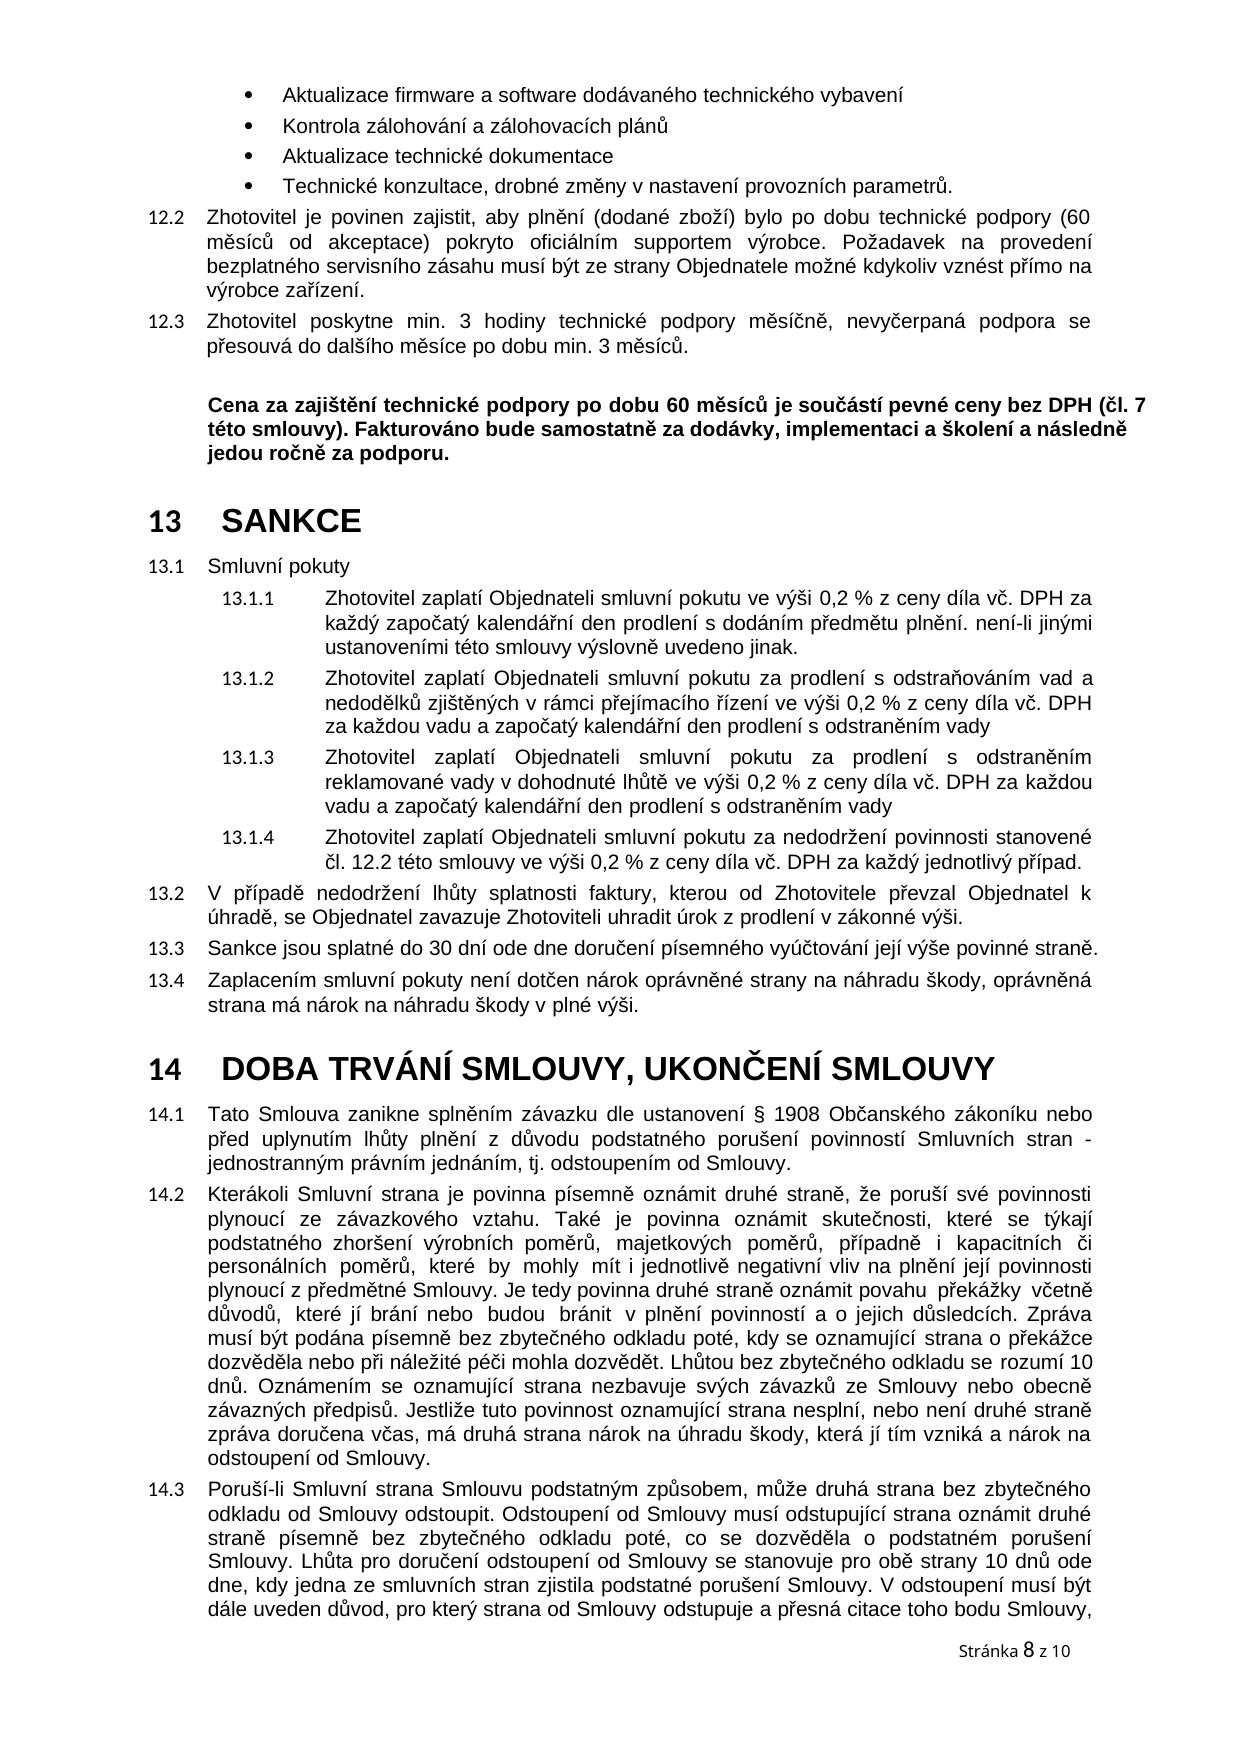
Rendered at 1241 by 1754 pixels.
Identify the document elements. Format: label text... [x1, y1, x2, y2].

list Sankce jsou splatné do 30 dní ode dne doručení písemného vyúčtování její výše povinné straně. [147, 935, 1153, 961]
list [147, 1476, 1092, 1621]
list Zhotovitel poskytne min. 3 hodiny technické podpory měsíčně, nevyčerpaná podpora se přesouvá do dalšího měsíce po dobu min. 3 měsíců. [147, 308, 1092, 357]
list Zhotovitel zaplatí Objednateli smluvní pokutu ve výši 0,2 % z ceny díla vč. DPH za každý započatý kalendářní den prodlení s dodáním předmětu plnění. není-li jinými ustanoveními této smlouvy výslovně uvedeno jinak. [221, 585, 1093, 659]
list Aktualizace technické dokumentace [245, 144, 1153, 168]
list Zhotovitel zaplatí Objednateli smluvní pokutu za nedodržení povinnosti stanovené čl. 12.2 této smlouvy ve výši 0,2 % z ceny díla vč. DPH za každý jednotlivý případ. [221, 824, 1093, 874]
subtitle SANKCE [147, 500, 1153, 541]
list Zhotovitel zaplatí Objednateli smluvní pokutu za prodlení s odstraňováním vad a nedodělků zjištěných v rámci přejímacího řízení ve výši 0,2 % z ceny díla vč. DPH za každou vadu a započatý kalendářní den prodlení s odstraněním vady [221, 665, 1093, 738]
list V případě nedodržení lhůty splatnosti faktury, kterou od Zhotovitele převzal Objednatel k úhradě, se Objednatel zavazuje Zhotoviteli uhradit úrok z prodlení v zákonné výši. [147, 880, 1093, 929]
list Aktualizace firmware a software dodávaného technického vybavení [245, 83, 1153, 107]
subtitle Cena za zajištění technické podpory po dobu 60 měsíců je součástí pevné ceny bez DPH (čl. 7 této smlouvy). Fakturováno bude samostatně za dodávky, implementaci a školení a následně jedou ročně za podporu. [208, 393, 1151, 465]
list Zhotovitel zaplatí Objednateli smluvní pokutu za prodlení s odstraněním reklamované vady v dohodnuté lhůtě ve výši 0,2 % z ceny díla vč. DPH za každou vadu a započatý kalendářní den prodlení s odstraněním vady [221, 744, 1092, 818]
list Tato Smlouva zanikne splněním závazku dle ustanovení § 1908 Občanského zákoníku nebo před uplynutím lhůty plnění z důvodu podstatného porušení povinností Smluvních stran - jednostranným právním jednáním, tj. odstoupením od Smlouvy. [147, 1101, 1093, 1174]
subtitle DOBA TRVÁNÍ SMLOUVY, UKONČENÍ SMLOUVY [147, 1048, 1153, 1089]
list Kterákoli Smluvní strana je povinna písemně oznámit druhé straně, že poruší své povinnosti plynoucí ze závazkového vztahu. Také je povinna oznámit skutečnosti, které se týkají podstatného zhoršení výrobních poměrů, majetkových poměrů, případně i kapacitních či personálních poměrů, které by mohly mít i jednotlivě negativní vliv na plnění její povinnosti plynoucí z předmětné Smlouvy. Je tedy povinna druhé straně oznámit povahu překážky včetně důvodů, které jí brání nebo budou bránit v plnění povinností a o jejich důsledcích. Zpráva musí být podána písemně bez zbytečného odkladu poté, kdy se oznamující strana o překážce dozvěděla nebo při náležité péči mohla dozvědět. Lhůtou bez zbytečného odkladu se rozumí 10 dnů. Oznámením se oznamující strana nezbavuje svých závazků ze Smlouvy nebo obecně závazných předpisů. Jestliže tuto povinnost oznamující strana nesplní, nebo není druhé straně zpráva doručena včas, má druhá strana nárok na úhradu škody, která jí tím vzniká a nárok na odstoupení od Smlouvy. [147, 1181, 1093, 1470]
list Zaplacením smluvní pokuty není dotčen nárok oprávněné strany na náhradu škody, oprávněná strana má nárok na náhradu škody v plné výši. [147, 967, 1092, 1016]
list Smluvní pokuty [147, 553, 1153, 579]
list Zhotovitel je povinen zajistit, aby plnění (dodané zboží) bylo po dobu technické podpory (60 měsíců od akceptace) pokryto oficiálním supportem výrobce. Požadavek na provedení bezplatného servisního zásahu musí být ze strany Objednatele možné kdykoliv vznést přímo na výrobce zařízení. [147, 204, 1092, 302]
list Kontrola zálohování a zálohovacích plánů [245, 114, 1153, 138]
list Technické konzultace, drobné změny v nastavení provozních parametrů. [245, 174, 1153, 198]
